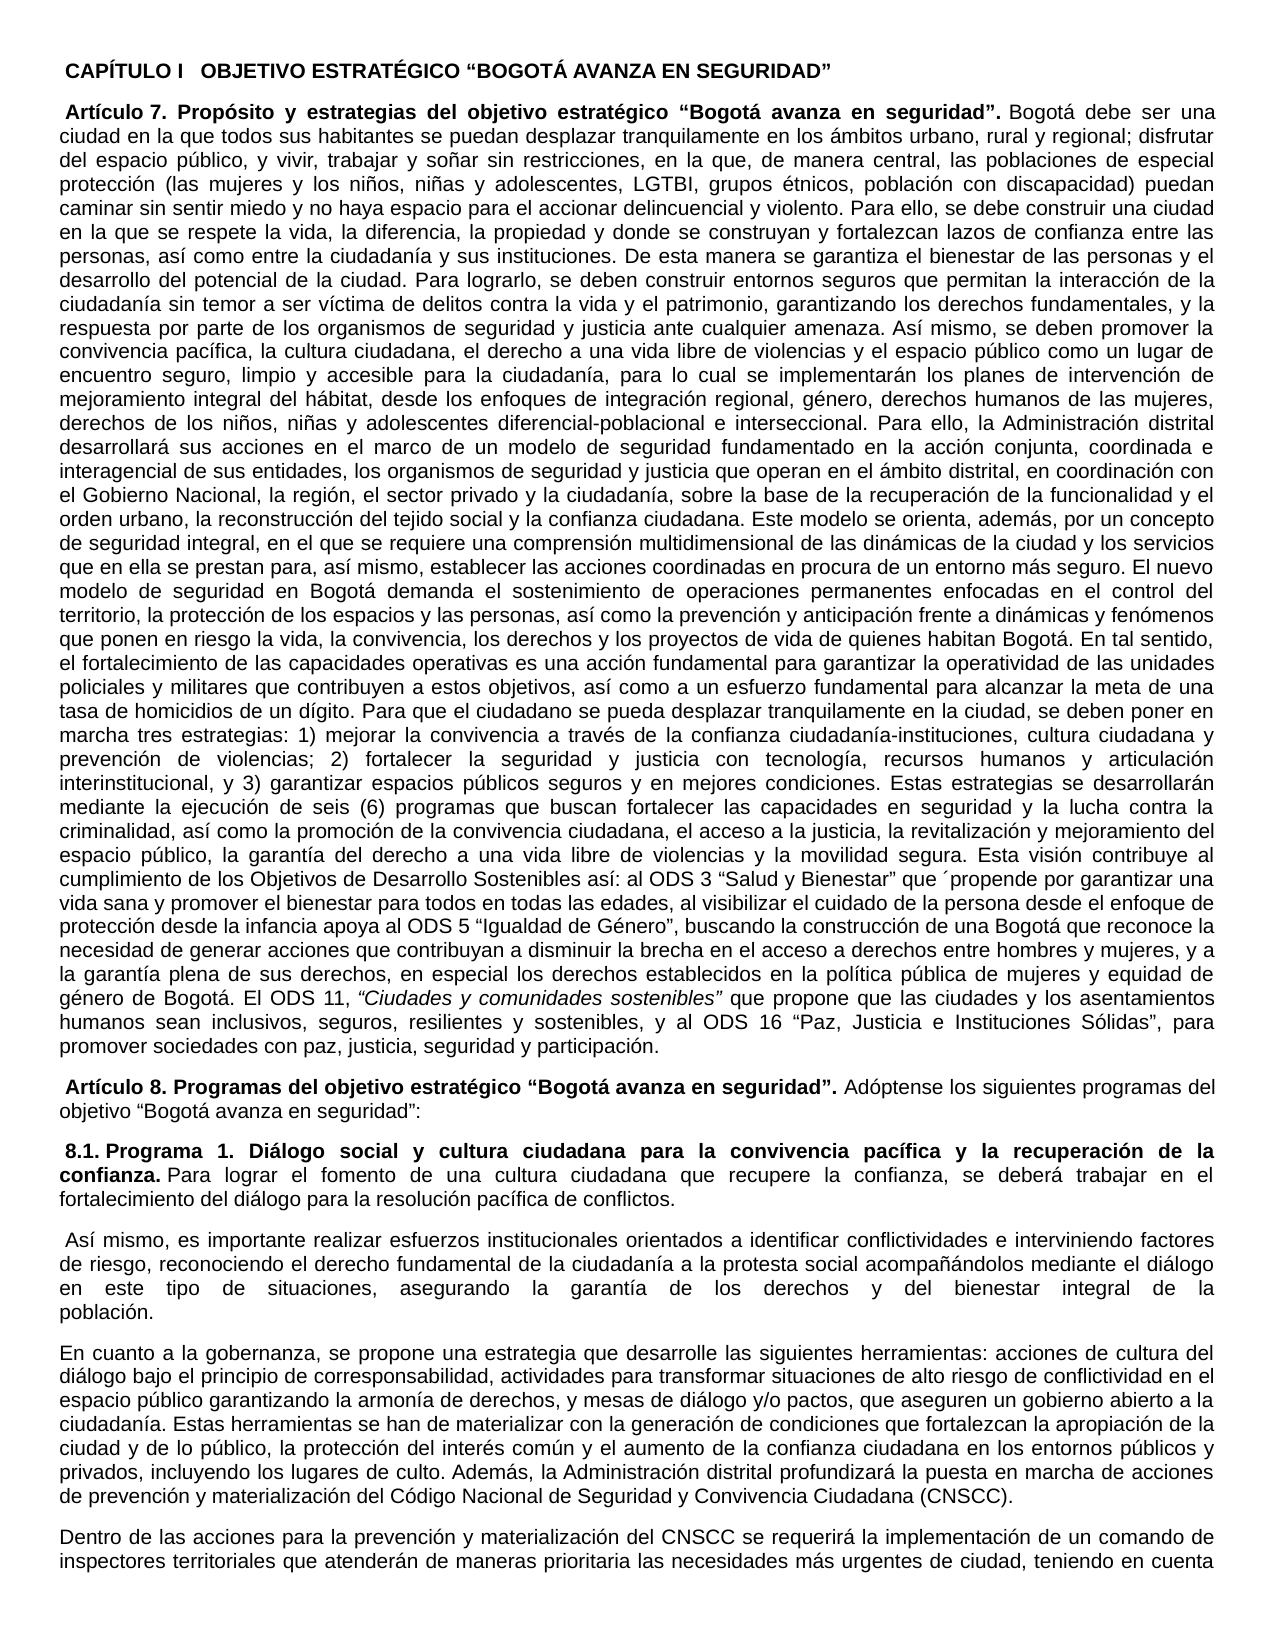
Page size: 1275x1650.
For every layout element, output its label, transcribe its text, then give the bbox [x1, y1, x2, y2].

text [59, 1525, 1216, 1573]
text 8.1. Programa 1. Diálogo social y cultura ciudadana para la convivencia pacífica y la recuperación de la confianza. Para lograr el fomento de una cultura ciudadana que recupere la confianza, se deberá trabajar en el fortalecimiento del diálogo para la resolución pacífica de conflictos. [59, 1139, 1216, 1211]
text Así mismo, es importante realizar esfuerzos institucionales orientados a identificar conflictividades e interviniendo factores de riesgo, reconociendo el derecho fundamental de la ciudadanía a la protesta social acompañándolos mediante el diálogo en este tipo de situaciones, asegurando la garantía de los derechos y del bienestar integral de la población. [59, 1228, 1216, 1324]
text Artículo 8. Programas del objetivo estratégico “Bogotá avanza en seguridad”. Adóptense los siguientes programas del objetivo “Bogotá avanza en seguridad”: [59, 1075, 1216, 1123]
text En cuanto a la gobernanza, se propone una estrategia que desarrolle las siguientes herramientas: acciones de cultura del diálogo bajo el principio de corresponsabilidad, actividades para transformar situaciones de alto riesgo de conflictividad en el espacio público garantizando la armonía de derechos, y mesas de diálogo y/o pactos, que aseguren un gobierno abierto a la ciudadanía. Estas herramientas se han de materializar con la generación de condiciones que fortalezcan la apropiación de la ciudad y de lo público, la protección del interés común y el aumento de la confianza ciudadana en los entornos públicos y privados, incluyendo los lugares de culto. Además, la Administración distrital profundizará la puesta en marcha de acciones de prevención y materialización del Código Nacional de Seguridad y Convivencia Ciudadana (CNSCC). [59, 1340, 1216, 1508]
text Artículo 7. Propósito y estrategias del objetivo estratégico “Bogotá avanza en seguridad”. Bogotá debe ser una ciudad en la que todos sus habitantes se puedan desplazar tranquilamente en los ámbitos urbano, rural y regional; disfrutar del espacio público, y vivir, trabajar y soñar sin restricciones, en la que, de manera central, las poblaciones de especial protección (las mujeres y los niños, niñas y adolescentes, LGTBI, grupos étnicos, población con discapacidad) puedan caminar sin sentir miedo y no haya espacio para el accionar delincuencial y violento. Para ello, se debe construir una ciudad en la que se respete la vida, la diferencia, la propiedad y donde se construyan y fortalezcan lazos de confianza entre las personas, así como entre la ciudadanía y sus instituciones. De esta manera se garantiza el bienestar de las personas y el desarrollo del potencial de la ciudad. Para lograrlo, se deben construir entornos seguros que permitan la interacción de la ciudadanía sin temor a ser víctima de delitos contra la vida y el patrimonio, garantizando los derechos fundamentales, y la respuesta por parte de los organismos de seguridad y justicia ante cualquier amenaza. Así mismo, se deben promover la convivencia pacífica, la cultura ciudadana, el derecho a una vida libre de violencias y el espacio público como un lugar de encuentro seguro, limpio y accesible para la ciudadanía, para lo cual se implementarán los planes de intervención de mejoramiento integral del hábitat, desde los enfoques de integración regional, género, derechos humanos de las mujeres, derechos de los niños, niñas y adolescentes diferencial-poblacional e interseccional. Para ello, la Administración distrital desarrollará sus acciones en el marco de un modelo de seguridad fundamentado en la acción conjunta, coordinada e interagencial de sus entidades, los organismos de seguridad y justicia que operan en el ámbito distrital, en coordinación con el Gobierno Nacional, la región, el sector privado y la ciudadanía, sobre la base de la recuperación de la funcionalidad y el orden urbano, la reconstrucción del tejido social y la confianza ciudadana. Este modelo se orienta, además, por un concepto de seguridad integral, en el que se requiere una comprensión multidimensional de las dinámicas de la ciudad y los servicios que en ella se prestan para, así mismo, establecer las acciones coordinadas en procura de un entorno más seguro. El nuevo modelo de seguridad en Bogotá demanda el sostenimiento de operaciones permanentes enfocadas en el control del territorio, la protección de los espacios y las personas, así como la prevención y anticipación frente a dinámicas y fenómenos que ponen en riesgo la vida, la convivencia, los derechos y los proyectos de vida de quienes habitan Bogotá. En tal sentido, el fortalecimiento de las capacidades operativas es una acción fundamental para garantizar la operatividad de las unidades policiales y militares que contribuyen a estos objetivos, así como a un esfuerzo fundamental para alcanzar la meta de una tasa de homicidios de un dígito. Para que el ciudadano se pueda desplazar tranquilamente en la ciudad, se deben poner en marcha tres estrategias: 1) mejorar la convivencia a través de la confianza ciudadanía-instituciones, cultura ciudadana y prevención de violencias; 2) fortalecer la seguridad y justicia con tecnología, recursos humanos y articulación interinstitucional, y 3) garantizar espacios públicos seguros y en mejores condiciones. Estas estrategias se desarrollarán mediante la ejecución de seis (6) programas que buscan fortalecer las capacidades en seguridad y la lucha contra la criminalidad, así como la promoción de la convivencia ciudadana, el acceso a la justicia, la revitalización y mejoramiento del espacio público, la garantía del derecho a una vida libre de violencias y la movilidad segura. Esta visión contribuye al cumplimiento de los Objetivos de Desarrollo Sostenibles así: al ODS 3 “Salud y Bienestar” que ´propende por garantizar una vida sana y promover el bienestar para todos en todas las edades, al visibilizar el cuidado de la persona desde el enfoque de protección desde la infancia apoya al ODS 5 “Igualdad de Género”, buscando la construcción de una Bogotá que reconoce la necesidad de generar acciones que contribuyan a disminuir la brecha en el acceso a derechos entre hombres y mujeres, y a la garantía plena de sus derechos, en especial los derechos establecidos en la política pública de mujeres y equidad de género de Bogotá. El ODS 11, “Ciudades y comunidades sostenibles” que propone que las ciudades y los asentamientos humanos sean inclusivos, seguros, resilientes y sostenibles, y al ODS 16 “Paz, Justicia e Instituciones Sólidas”, para promover sociedades con paz, justicia, seguridad y participación. [59, 100, 1216, 1058]
text CAPÍTULO I OBJETIVO ESTRATÉGICO “BOGOTÁ AVANZA EN SEGURIDAD” [59, 59, 1216, 83]
